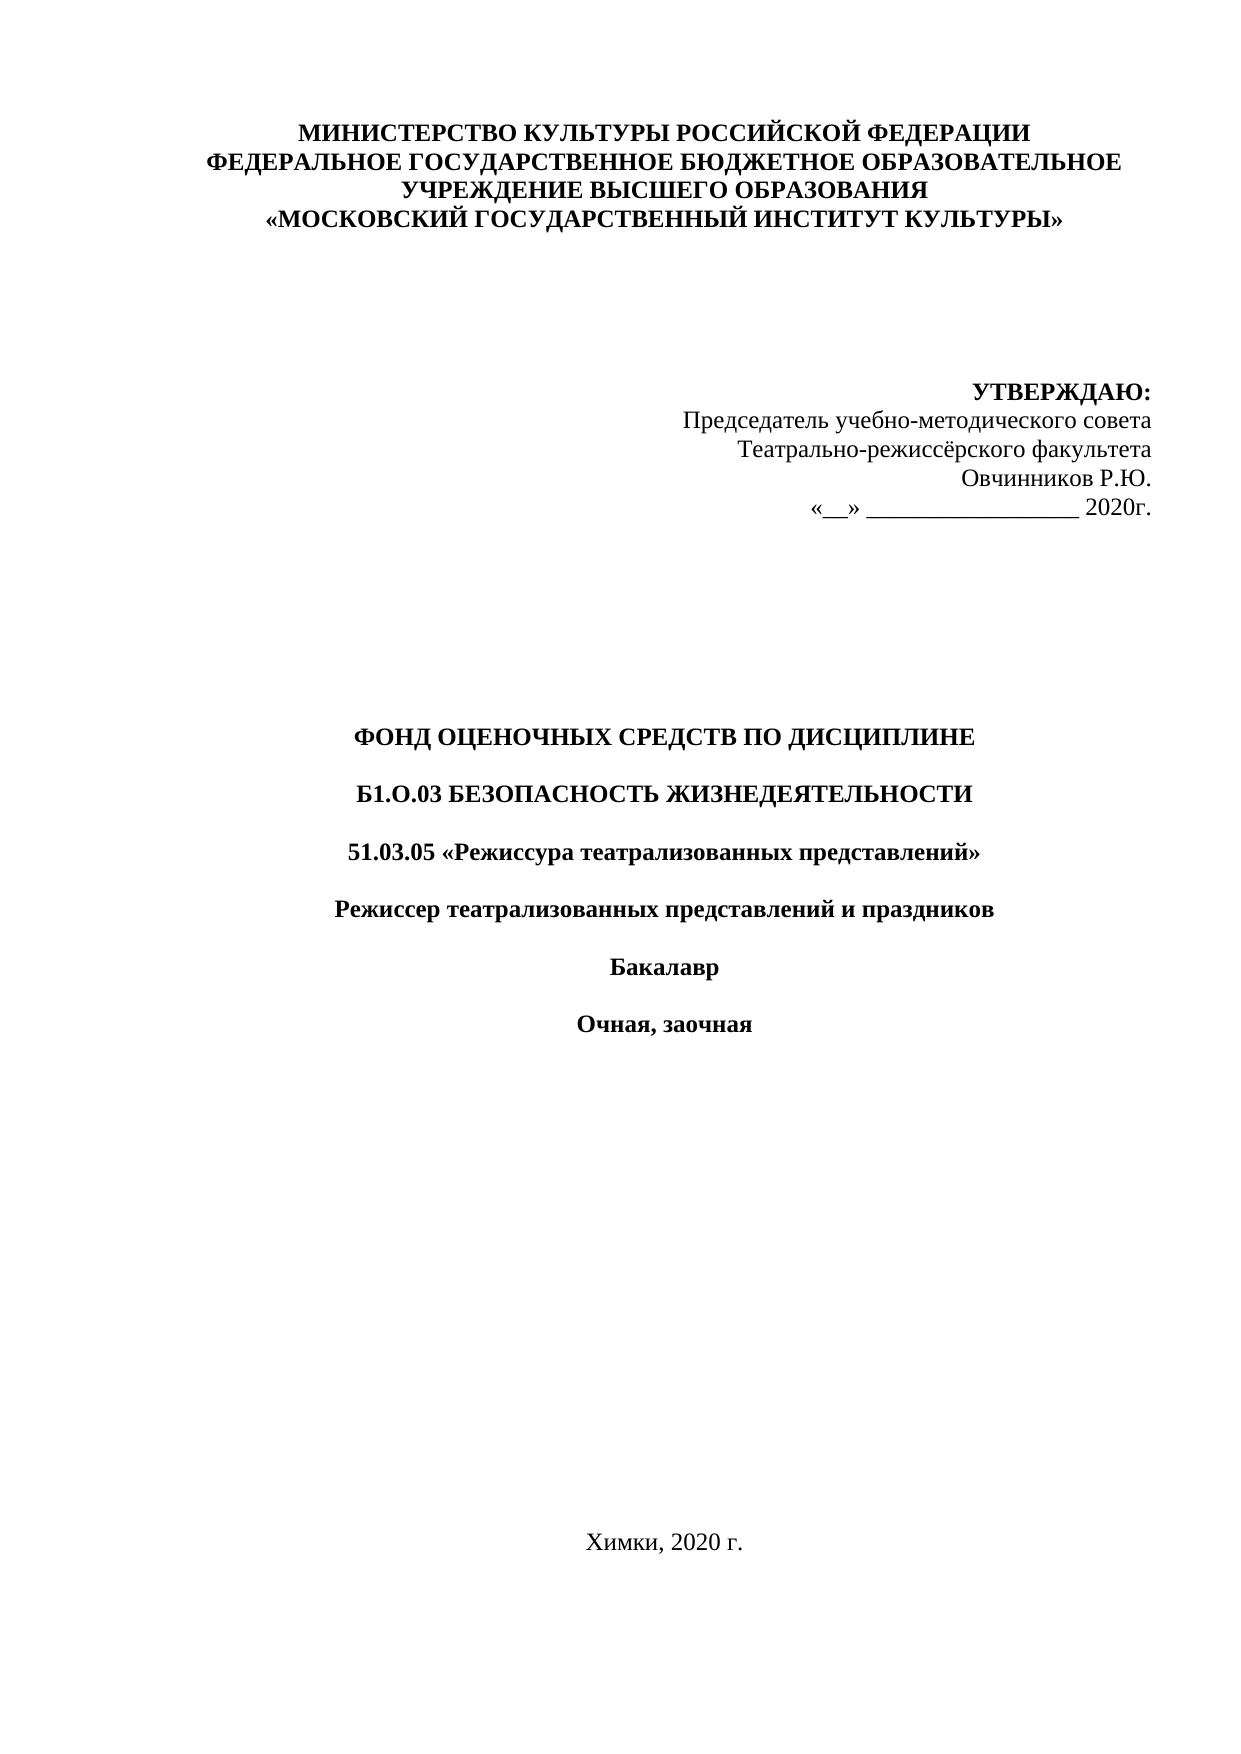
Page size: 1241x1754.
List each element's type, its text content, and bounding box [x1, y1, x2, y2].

text Овчинников Р.Ю. [177, 463, 1152, 492]
text ФЕДЕРАЛЬНОЕ ГОСУДАРСТВЕННОЕ БЮДЖЕТНОЕ ОБРАЗОВАТЕЛЬНОЕ УЧРЕЖДЕНИЕ ВЫСШЕГО ОБРАЗОВАНИЯ [177, 147, 1152, 204]
text МИНИСТЕРСТВО КУЛЬТУРЫ РОССИЙСКОЙ ФЕДЕРАЦИИ [177, 118, 1152, 147]
text «МОСКОВСКИЙ ГОСУДАРСТВЕННЫЙ ИНСТИТУТ КУЛЬТУРЫ» [177, 204, 1152, 233]
text Председатель учебно-методического совета [177, 406, 1152, 434]
text Очная, заочная [177, 1009, 1152, 1038]
text 51.03.05 «Режиссура театрализованных представлений» [177, 837, 1152, 866]
text Бакалавр [177, 952, 1152, 981]
text УТВЕРЖДАЮ: [177, 377, 1152, 406]
text Химки, 2020 г. [177, 1527, 1152, 1556]
text ФОНД ОЦЕНОЧНЫХ СРЕДСТВ ПО ДИСЦИПЛИНЕ [177, 722, 1152, 751]
text «__» _________________ 2020г. [177, 492, 1152, 521]
text Б1.О.03 БЕЗОПАСНОСТЬ ЖИЗНЕДЕЯТЕЛЬНОСТИ [177, 779, 1152, 808]
text Театрально-режиссёрского факультета [177, 434, 1152, 463]
text Режиссер театрализованных представлений и праздников [177, 894, 1152, 923]
